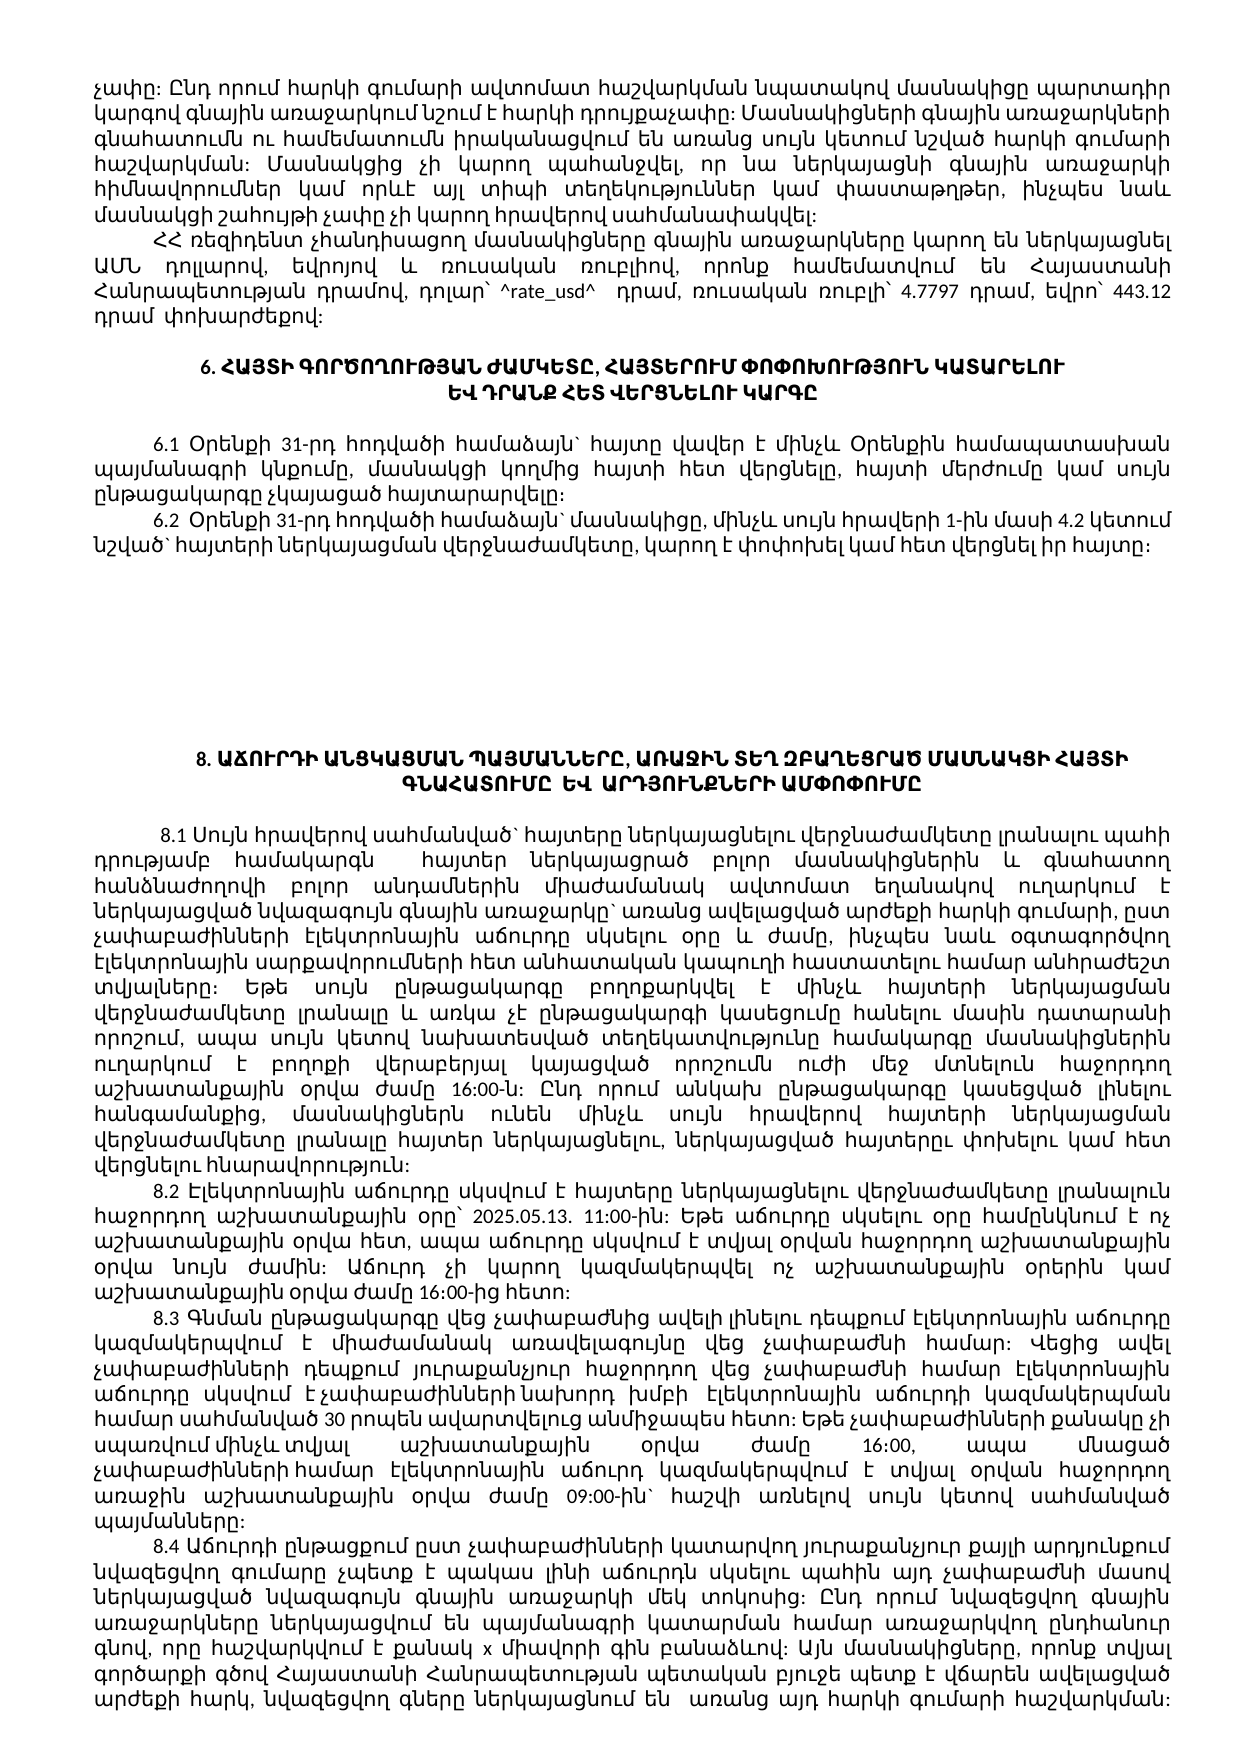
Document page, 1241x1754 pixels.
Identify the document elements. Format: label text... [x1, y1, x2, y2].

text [94, 1534, 1171, 1712]
text ԳՆԱՀԱՏՈՒՄԸ ԵՎ ԱՐԴՅՈՒՆՔՆԵՐԻ ԱՄՓՈՓՈՒՄԸ [94, 771, 1171, 797]
text 8.2 Էլեկտրոնային աճուրդը սկսվում է հայտերը ներկայացնելու վերջնաժամկետը լրանալուն հաջորդող աշխատանքային օրը՝ 2025.05.13. 11:00 -ին: Եթե աճուրդը սկսելու օրը համընկնում է ոչ աշխատանքային օրվա հետ, ապա աճուրդը սկսվում է տվյալ օրվան հաջորդող աշխատանքային օրվա նույն ժամին: Աճուրդ չի կարող կազմակերպվել ոչ աշխատանքային օրերին կամ աշխատանքային օրվա ժամը 16։00-ից հետո: [94, 1178, 1171, 1305]
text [94, 75, 1171, 227]
text 8.3 Գնման ընթացակարգը վեց չափաբաժնից ավելի լինելու դեպքում էլեկտրոնային աճուրդը կազմակերպվում է միաժամանակ առավելագույնը վեց չափաբաժնի համար: Վեցից ավել չափաբաժինների դեպքում յուրաքանչյուր հաջորդող վեց չափաբաժնի համար էլեկտրոնային աճուրդը սկսվում է չափաբաժինների նախորդ խմբի էլեկտրոնային աճուրդի կազմակերպման համար սահմանված 30 րոպեն ավարտվելուց անմիջապես հետո: Եթե չափաբաժինների քանակը չի սպառվում մինչև տվյալ աշխատանքային օրվա ժամը 16։00, ապա մնացած չափաբաժինների համար էլեկտրոնային աճուրդ կազմակերպվում է տվյալ օրվան հաջորդող առաջին աշխատանքային օրվա ժամը 09:00-ին` հաշվի առնելով սույն կետով սահմանված պայմանները: [94, 1305, 1171, 1534]
text 8. ԱՃՈՒՐԴԻ ԱՆՑԿԱՑՄԱՆ ՊԱՅՄԱՆՆԵՐԸ, ԱՌԱՋԻՆ ՏԵՂ ԶԲԱՂԵՑՐԱԾ ՄԱՍՆԱԿՑԻ ՀԱՅՏԻ [94, 746, 1171, 771]
text ԵՎ ԴՐԱՆՔ ՀԵՏ ՎԵՐՑՆԵԼՈՒ ԿԱՐԳԸ [94, 380, 1171, 405]
text 6. ՀԱՅՏԻ ԳՈՐԾՈՂՈՒԹՅԱՆ ԺԱՄԿԵՏԸ, ՀԱՅՏԵՐՈՒՄ ՓՈՓՈԽՈՒԹՅՈՒՆ ԿԱՏԱՐԵԼՈՒ [94, 354, 1171, 380]
text 8.1 Սույն հրավերով սահմանված` հայտերը ներկայացնելու վերջնաժամկետը լրանալու պահի դրությամբ համակարգն հայտեր ներկայացրած բոլոր մասնակիցներին և գնահատող հանձնաժողովի բոլոր անդամներին միաժամանակ ավտոմատ եղանակով ուղարկում է ներկայացված նվազագույն գնային առաջարկը` առանց ավելացված արժեքի հարկի գումարի, ըստ չափաբաժինների էլեկտրոնային աճուրդը սկսելու օրը և ժամը, ինչպես նաև օգտագործվող էլեկտրոնային սարքավորումների հետ անհատական կապուղի հաստատելու համար անհրաժեշտ տվյալները։ Եթե սույն ընթացակարգը բողոքարկվել է մինչև հայտերի ներկայացման վերջնաժամկետը լրանալը և առկա չէ ընթացակարգի կասեցումը հանելու մասին դատարանի որոշում, ապա սույն կետով նախատեսված տեղեկատվությունը համակարգը մասնակիցներին ուղարկում է բողոքի վերաբերյալ կայացված որոշումն ուժի մեջ մտնելուն հաջորդող աշխատանքային օրվա ժամը 16:00-ն: Ընդ որում անկախ ընթացակարգը կասեցված լինելու հանգամանքից, մասնակիցներն ունեն մինչև սույն հրավերով հայտերի ներկայացման վերջնաժամկետը լրանալը հայտեր ներկայացնելու, ներկայացված հայտերըւ փոխելու կամ հետ վերցնելու հնարավորություն: [94, 822, 1171, 1178]
text ՀՀ ռեզիդենտ չհանդիսացող մասնակիցները գնային առաջարկները կարող են ներկայացնել ԱՄՆ դոլլարով, եվրոյով և ռուսական ռուբլիով, որոնք համեմատվում են Հայաստանի Հանրապետության դրամով, դոլար՝ ^rate_usd^ դրամ, ռուսական ռուբլի՝ 4.7797 դրամ, եվրո՝ 443.12 դրամ փոխարժեքով: [94, 227, 1171, 329]
text 6.2 Օրենքի 31-րդ հոդվածի համաձայն` մասնակիցը, մինչև սույն հրավերի 1-ին մասի 4.2 կետում նշված` հայտերի ներկայացման վերջնաժամկետը, կարող է փոփոխել կամ հետ վերցնել իր հայտը։ [94, 507, 1171, 558]
text 6.1 Օրենքի 31-րդ հոդվածի համաձայն` հայտը վավեր է մինչև Օրենքին համապատասխան պայմանագրի կնքումը, մասնակցի կողմից հայտի հետ վերցնելը, հայտի մերժումը կամ սույն ընթացակարգը չկայացած հայտարարվելը։ [94, 431, 1171, 507]
